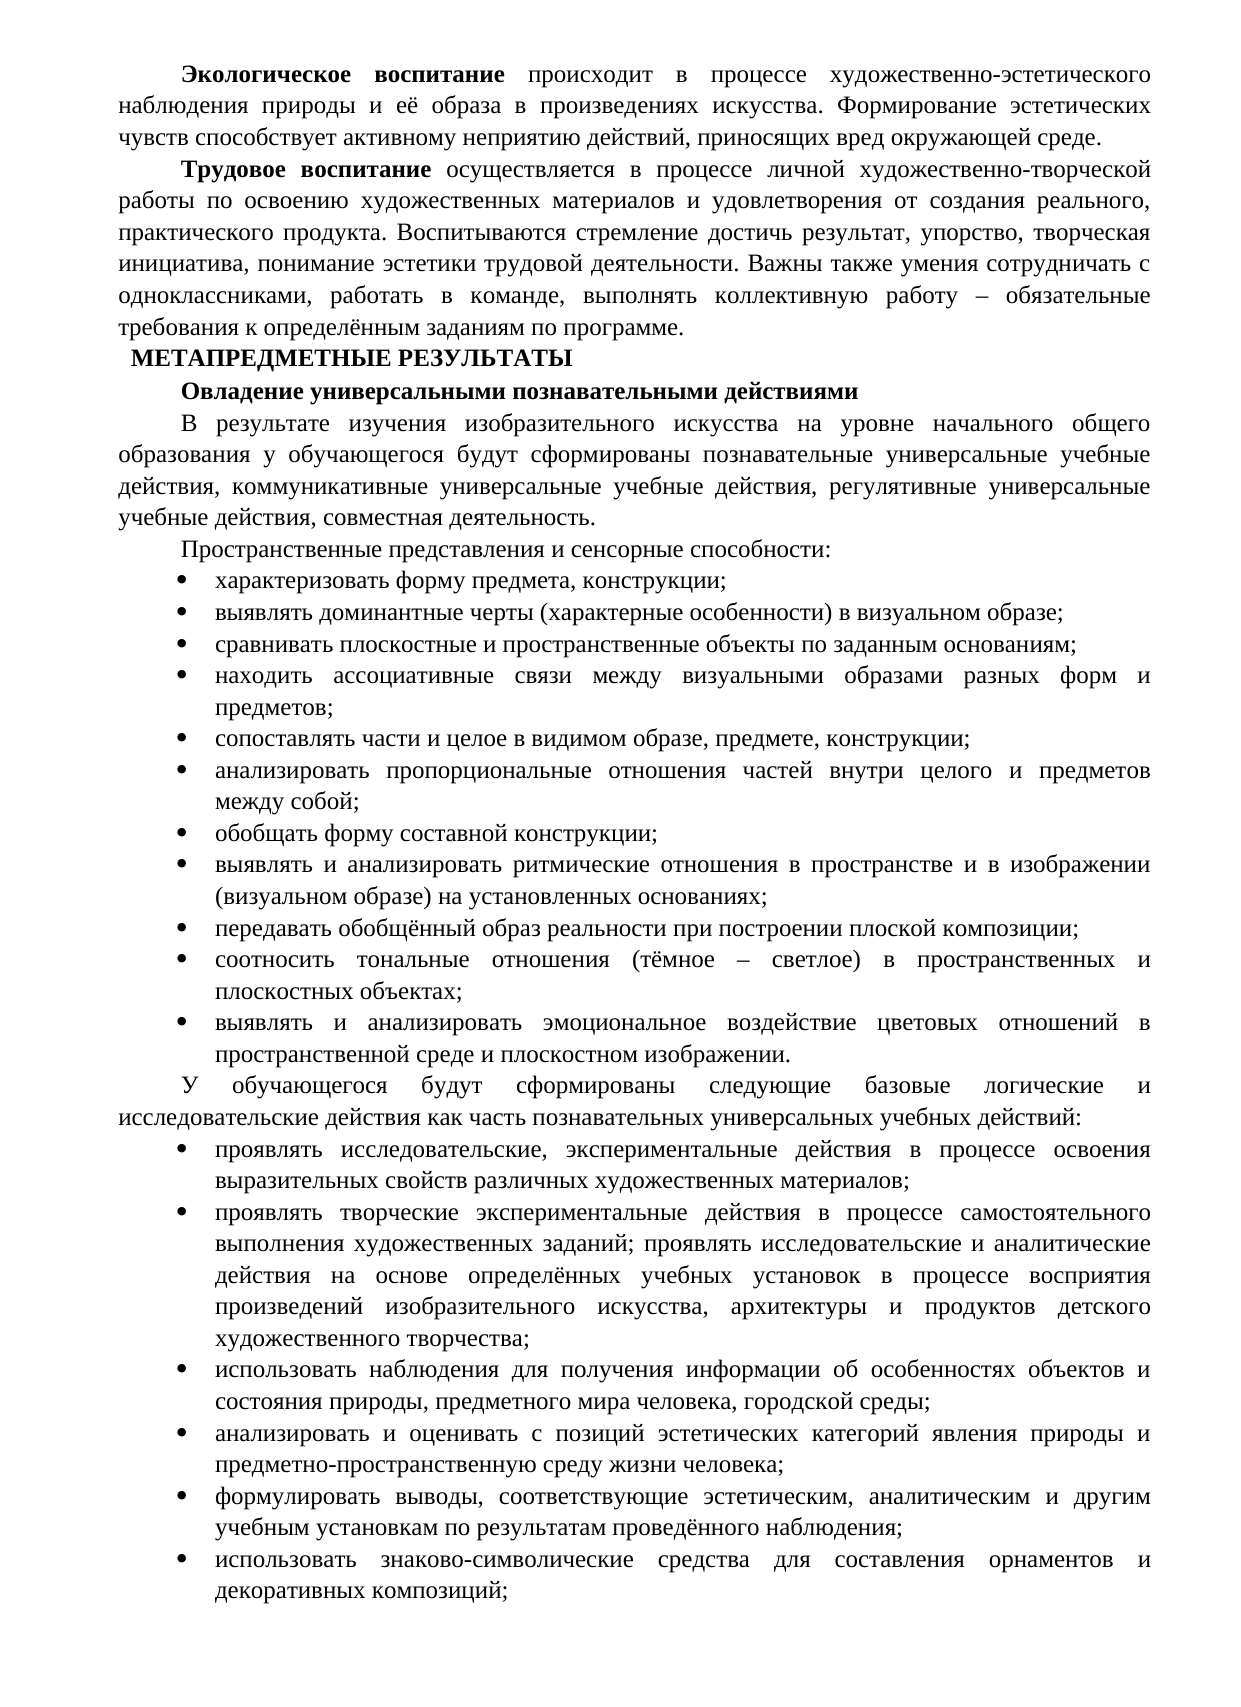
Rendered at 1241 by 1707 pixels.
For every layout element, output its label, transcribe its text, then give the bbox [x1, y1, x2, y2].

text В результате изучения изобразительного искусства на уровне начального общего образования у обучающегося будут сформированы познавательные универсальные учебные действия, коммуникативные универсальные учебные действия, регулятивные универсальные учебные действия, совместная деятельность. [118, 408, 1152, 531]
list проявлять творческие экспериментальные действия в процессе самостоятельного выполнения художественных заданий; проявлять исследовательские и аналитические действия на основе определённых учебных установок в процессе восприятия произведений изобразительного искусства, архитектуры и продуктов детского художественного творчества; [177, 1197, 1152, 1352]
text У обучающегося будут сформированы следующие базовые логические и исследовательские действия как часть познавательных универсальных учебных действий: [118, 1071, 1152, 1131]
text Трудовое воспитание осуществляется в процессе личной художественно-творческой работы по освоению художественных материалов и удовлетворения от создания реального, практического продукта. Воспитываются стремление достичь результат, упорство, творческая инициатива, понимание эстетики трудовой деятельности. Важны также умения сотрудничать с одноклассниками, работать в команде, выполнять коллективную работу – обязательные требования к определённым заданиям по программе. [118, 154, 1152, 340]
list проявлять исследовательские, экспериментальные действия в процессе освоения выразительных свойств различных художественных материалов; [177, 1134, 1152, 1194]
text Экологическое воспитание происходит в процессе художественно-эстетического наблюдения природы и её образа в произведениях искусства. Формирование эстетических чувств способствует активному неприятию действий, приносящих вред окружающей среде. [118, 59, 1152, 151]
list формулировать выводы, соответствующие эстетическим, аналитическим и другим учебным установкам по результатам проведённого наблюдения; [177, 1481, 1152, 1541]
list сравнивать плоскостные и пространственные объекты по заданным основаниям; [177, 629, 1152, 657]
list использовать знаково-символические средства для составления орнаментов и декоративных композиций; [177, 1544, 1152, 1604]
list выявлять доминантные черты (характерные особенности) в визуальном образе; [177, 597, 1152, 626]
list выявлять и анализировать ритмические отношения в пространстве и в изображении (визуальном образе) на установленных основаниях; [177, 849, 1152, 910]
text Пространственные представления и сенсорные способности: [118, 534, 1152, 563]
list выявлять и анализировать эмоциональное воздействие цветовых отношений в пространственной среде и плоскостном изображении. [177, 1007, 1152, 1068]
list обобщать форму составной конструкции; [177, 818, 1152, 847]
list находить ассоциативные связи между визуальными образами разных форм и предметов; [177, 660, 1152, 721]
list характеризовать форму предмета, конструкции; [177, 566, 1152, 594]
list использовать наблюдения для получения информации об особенностях объектов и состояния природы, предметного мира человека, городской среды; [177, 1354, 1152, 1415]
list сопоставлять части и целое в видимом образе, предмете, конструкции; [177, 723, 1152, 752]
list анализировать и оценивать с позиций эстетических категорий явления природы и предметно-пространственную среду жизни человека; [177, 1418, 1152, 1478]
text Овладение универсальными познавательными действиями [118, 376, 1152, 405]
text МЕТАПРЕДМЕТНЫЕ РЕЗУЛЬТАТЫ [131, 343, 1152, 372]
list соотносить тональные отношения (тёмное – светлое) в пространственных и плоскостных объектах; [177, 944, 1152, 1004]
list передавать обобщённый образ реальности при построении плоской композиции; [177, 913, 1152, 941]
list анализировать пропорциональные отношения частей внутри целого и предметов между собой; [177, 755, 1152, 815]
